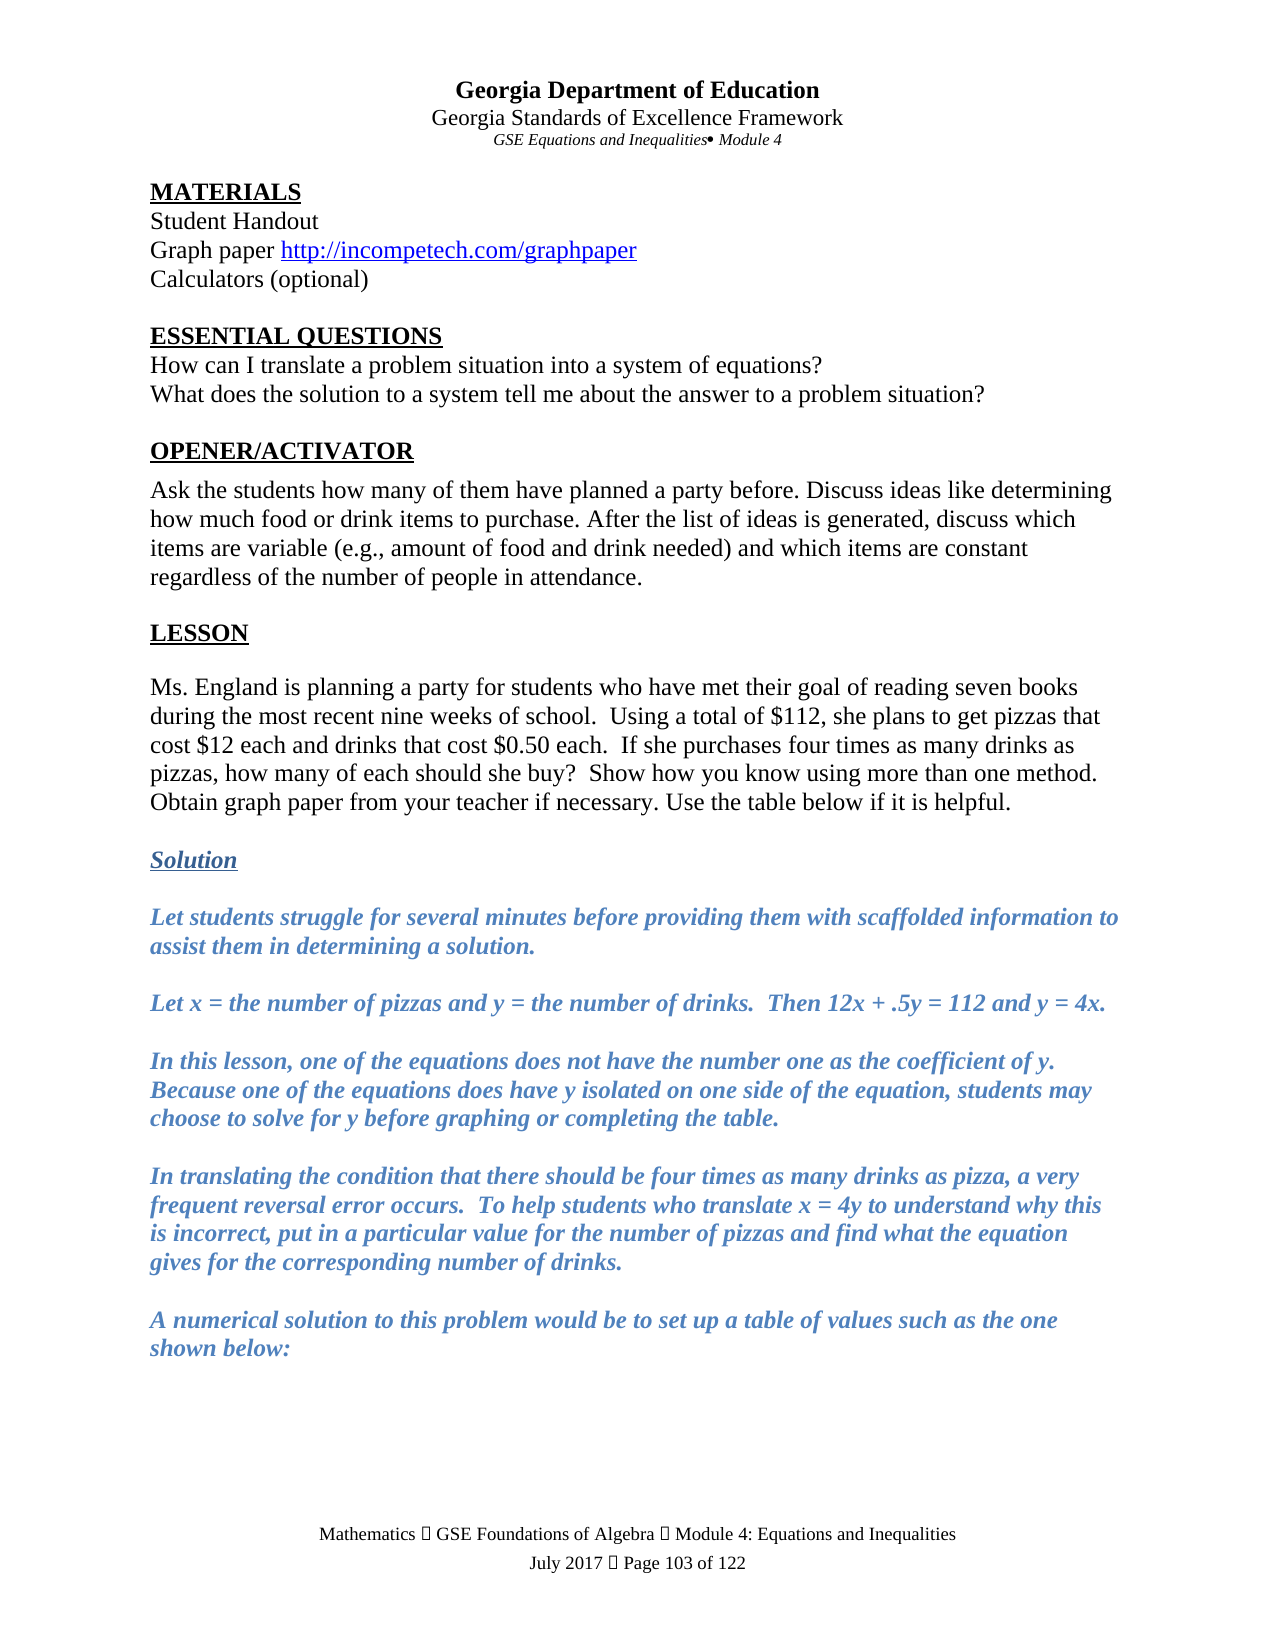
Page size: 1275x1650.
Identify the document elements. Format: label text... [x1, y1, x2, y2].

text Let x = the number of pizzas and y = the number of drinks. Then 12x + .5y = 112 and y = 4x. [150, 988, 1125, 1017]
text A numerical solution to this problem would be to set up a table of values such as the one shown below: [150, 1305, 1125, 1362]
text Student Handout [150, 206, 1125, 235]
text What does the solution to a system tell me about the answer to a problem situation? [150, 379, 1125, 407]
text OPENER/ACTIVATOR [150, 436, 1125, 465]
text Ask the students how many of them have planned a party before. Discuss ideas like determining how much food or drink items to purchase. After the list of ideas is generated, discuss which items are variable (e.g., amount of food and drink needed) and which items are constant regardless of the number of people in attendance. [150, 475, 1125, 590]
text Solution [150, 845, 1080, 873]
text ESSENTIAL QUESTIONS [150, 321, 1125, 350]
text How can I translate a problem situation into a system of equations? [150, 350, 1125, 379]
text MATERIALS [150, 177, 1125, 206]
text Ms. England is planning a party for students who have met their goal of reading seven books during the most recent nine weeks of school. Using a total of $112, she plans to get pizzas that cost $12 each and drinks that cost $0.50 each. If she purchases four times as many drinks as pizzas, how many of each should she buy? Show how you know using more than one method. Obtain graph paper from your teacher if necessary. Use the table below if it is helpful. [150, 672, 1125, 816]
text In translating the condition that there should be four times as many drinks as pizza, a very frequent reversal error occurs. To help students who translate x = 4y to understand why this is incorrect, put in a particular value for the number of pizzas and find what the equation gives for the corresponding number of drinks. [150, 1161, 1125, 1276]
text Let students struggle for several minutes before providing them with scaffolded information to assist them in determining a solution. [150, 902, 1125, 960]
text LESSON [150, 618, 1125, 647]
text Calculators (optional) [150, 264, 1125, 292]
text Graph paper http://incompetech.com/graphpaper [150, 235, 1125, 264]
text In this lesson, one of the equations does not have the number one as the coefficient of y. Because one of the equations does have y isolated on one side of the equation, students may choose to solve for y before graphing or completing the table. [150, 1046, 1125, 1132]
